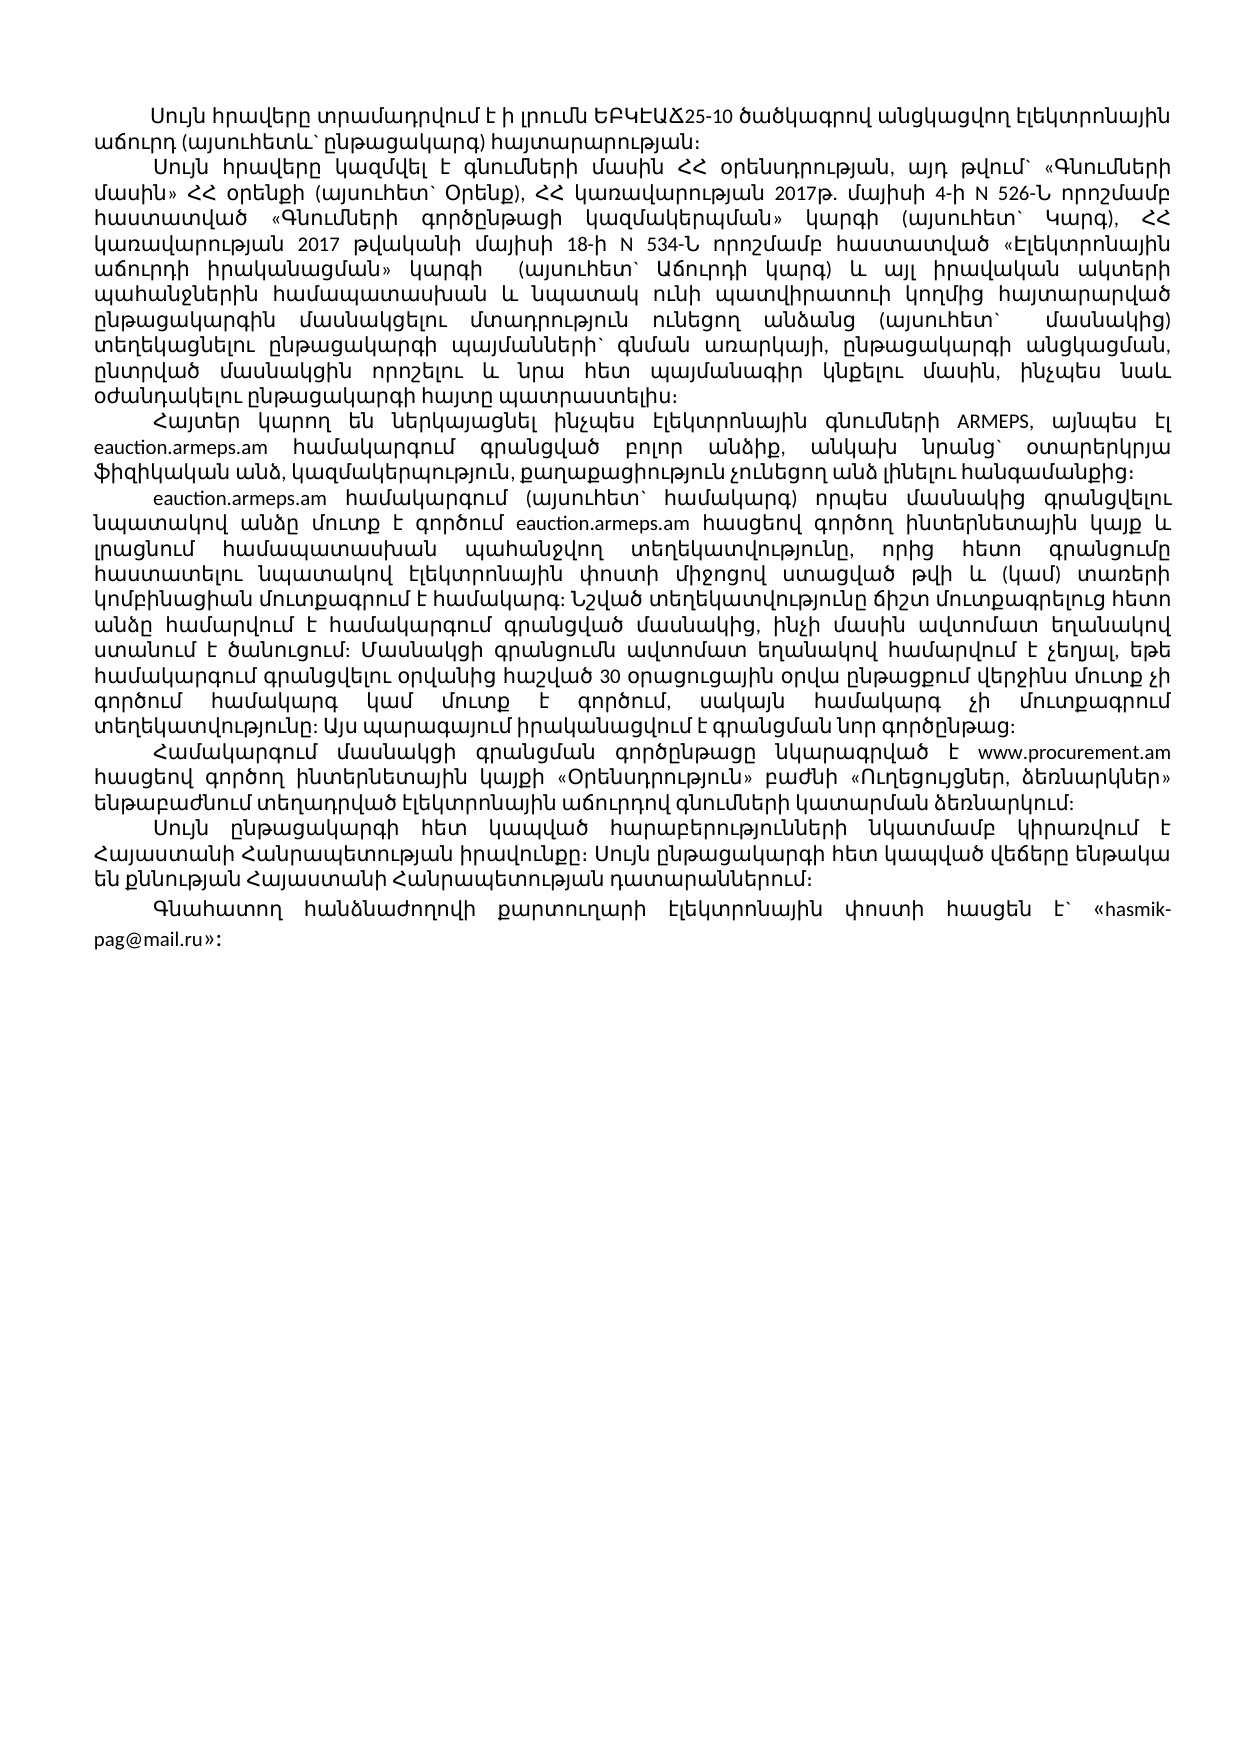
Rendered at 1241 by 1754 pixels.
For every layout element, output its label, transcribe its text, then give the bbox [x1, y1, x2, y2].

text Սույն ընթացակարգի հետ կապված հարաբերությունների նկատմամբ կիրառվում է Հայաստանի Հանրապետության իրավունքը։ Սույն ընթացակարգի հետ կապված վեճերը ենթակա են քննության Հայաստանի Հանրապետության դատարաններում։ [94, 815, 1171, 892]
text Գնահատող հանձնաժողովի քարտուղարի էլեկտրոնային փոստի հասցեն է` «hasmik-pag@mail.ru»: [94, 892, 1171, 953]
text Սույն հրավերը տրամադրվում է ի լրումն ԵԲԿԷԱՃ25-10 ծածկագրով անցկացվող էլեկտրոնային աճուրդ (այսուհետև` ընթացակարգ) հայտարարության։ [94, 104, 1171, 154]
text Սույն հրավերը կազմվել է գնումների մասին ՀՀ օրենսդրության, այդ թվում` «Գնումների մասին» ՀՀ օրենքի (այսուհետ` Օրենք), ՀՀ կառավարության 2017թ. մայիսի 4-ի N 526-Ն որոշմամբ հաստատված «Գնումների գործընթացի կազմակերպման» կարգի (այսուհետ` Կարգ), ՀՀ կառավարության 2017 թվականի մայիսի 18-ի N 534-Ն որոշմամբ հաստատված «Էլեկտրոնային աճուրդի իրականացման» կարգի (այսուհետ` Աճուրդի կարգ) և այլ իրավական ակտերի պահանջներին համապատասխան և նպատակ ունի պատվիրատուի կողմից հայտարարված ընթացակարգին մասնակցելու մտադրություն ունեցող անձանց (այսուհետ` մասնակից) տեղեկացնելու ընթացակարգի պայմանների` գնման առարկայի, ընթացակարգի անցկացման, ընտրված մասնակցին որոշելու և նրա հետ պայմանագիր կնքելու մասին, ինչպես նաև օժանդակելու ընթացակարգի հայտը պատրաստելիս։ [94, 154, 1171, 409]
text Հայտեր կարող են ներկայացնել ինչպես էլեկտրոնային գնումների ARMEPS, այնպես էլ eauction.armeps.am համակարգում գրանցված բոլոր անձիք, անկախ նրանց` օտարերկրյա ֆիզիկական անձ, կազմակերպություն, քաղաքացիություն չունեցող անձ լինելու հանգամանքից։ [94, 409, 1171, 485]
text eauction.armeps.am համակարգում (այսուհետ` համակարգ) որպես մասնակից գրանցվելու նպատակով անձը մուտք է գործում eauction.armeps.am հասցեով գործող ինտերնետային կայք և լրացնում համապատասխան պահանջվող տեղեկատվությունը, որից հետո գրանցումը հաստատելու նպատակով էլեկտրոնային փոստի միջոցով ստացված թվի և (կամ) տառերի կոմբինացիան մուտքագրում է համակարգ: Նշված տեղեկատվությունը ճիշտ մուտքագրելուց հետո անձը համարվում է համակարգում գրանցված մասնակից, ինչի մասին ավտոմատ եղանակով ստանում է ծանուցում: Մասնակցի գրանցումն ավտոմատ եղանակով համարվում է չեղյալ, եթե համակարգում գրանցվելու օրվանից հաշված 30 օրացուցային օրվա ընթացքում վերջինս մուտք չի գործում համակարգ կամ մուտք է գործում, սակայն համակարգ չի մուտքագրում տեղեկատվությունը: Այս պարագայում իրականացվում է գրանցման նոր գործընթաց: [94, 485, 1171, 739]
text Համակարգում մասնակցի գրանցման գործընթացը նկարագրված է www.procurement.am հասցեով գործող ինտերնետային կայքի «Օրենսդրություն» բաժնի «Ուղեցույցներ, ձեռնարկներ» ենթաբաժնում տեղադրված էլեկտրոնային աճուրդով գնումների կատարման ձեռնարկում: [94, 739, 1171, 815]
